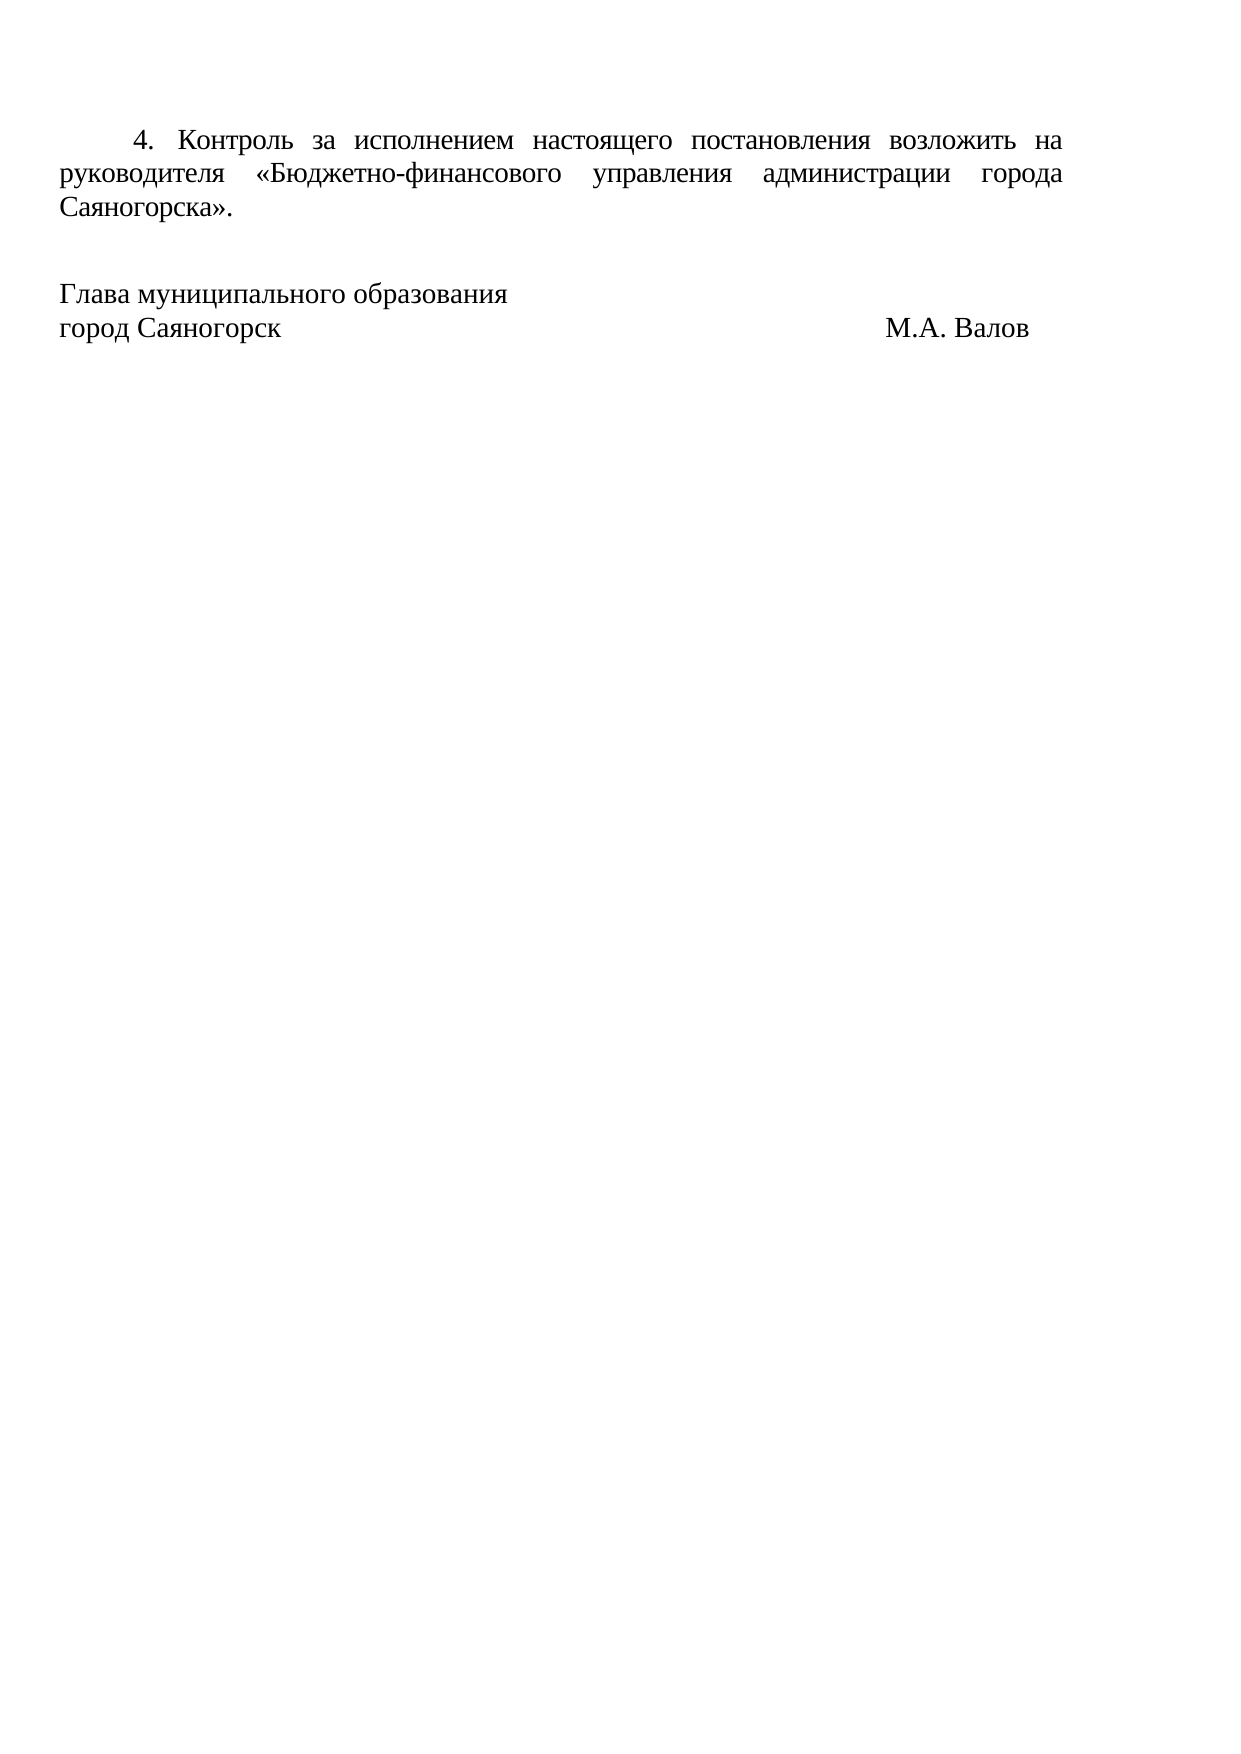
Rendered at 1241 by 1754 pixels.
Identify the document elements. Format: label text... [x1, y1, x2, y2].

text Глава муниципального образования [59, 277, 1063, 310]
text 4. Контроль за исполнением настоящего постановления возложить на руководителя «Бюджетно-финансового управления администрации города Саяногорска». [59, 122, 1063, 223]
text город Саяногорск М.А. Валов [59, 310, 1063, 344]
